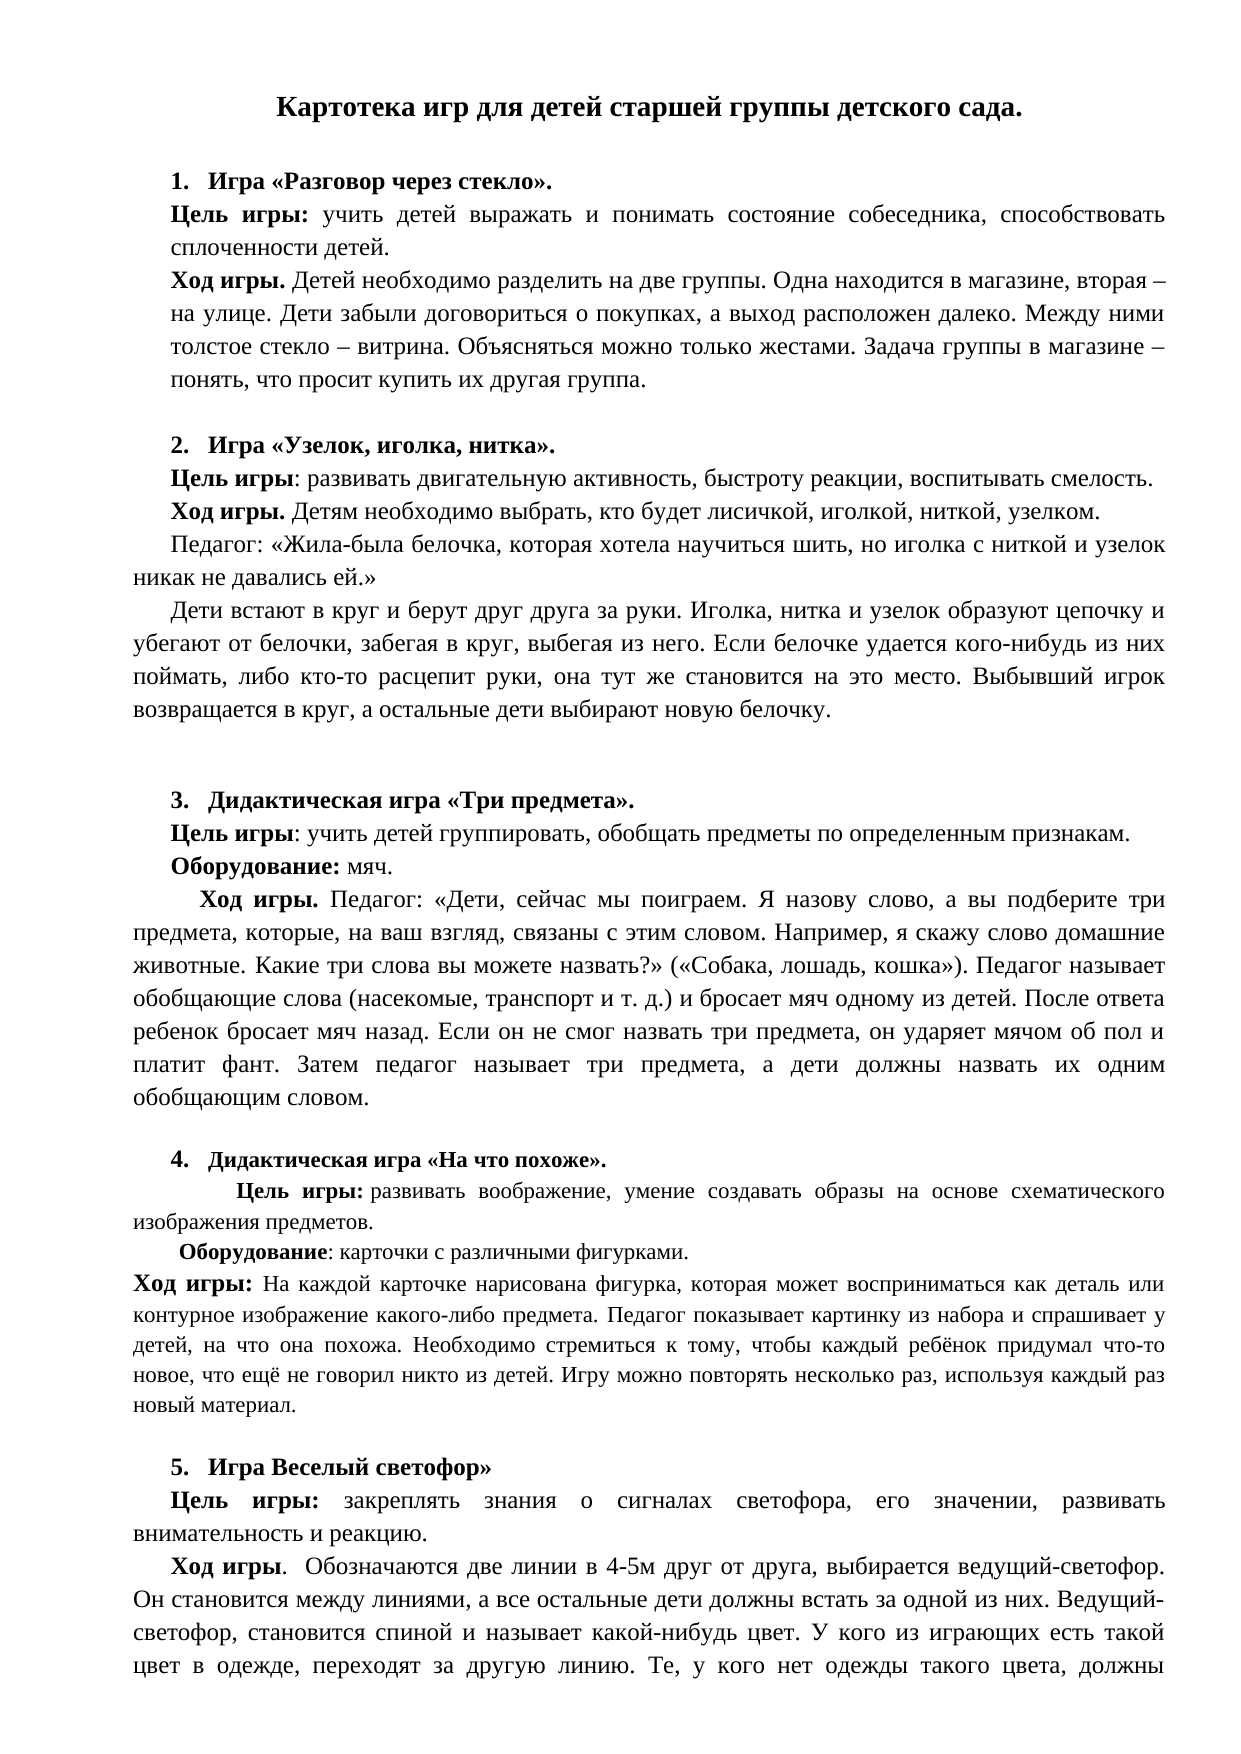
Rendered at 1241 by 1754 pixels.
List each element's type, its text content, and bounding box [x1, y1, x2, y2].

list Дидактическая игра «На что похоже». [170, 1144, 1166, 1173]
text Педагог: «Жила-была белочка, которая хотела научиться шить, но иголка с ниткой и узелок никак не давались ей.» [133, 529, 1166, 591]
text Цель игры: развивать двигательную активность, быстроту реакции, воспитывать смелость. [170, 463, 1166, 492]
list Игра «Разговор через стекло». [170, 166, 1166, 194]
text Оборудование: мяч. [133, 851, 1166, 880]
text Ход игры. Педагог: «Дети, сейчас мы поиграем. Я назову слово, а вы подберите три предмета, которые, на ваш взгляд, связаны с этим словом. Например, я скажу слово домашние животные. Какие три слова вы можете назвать?» («Собака, лошадь, кошка»). Педагог называет обобщающие слова (насекомые, транспорт и т. д.) и бросает мяч одному из детей. После ответа ребенок бросает мяч назад. Если он не смог назвать три предмета, он ударяет мячом об пол и платит фант. Затем педагог называет три предмета, а дети должны назвать их одним обобщающим словом. [133, 884, 1166, 1111]
list Игра Веселый светофор» [170, 1452, 1166, 1481]
text Цель игры: развивать воображение, умение создавать образы на основе схематического изображения предметов. [133, 1177, 1166, 1234]
list Игра «Узелок, иголка, нитка». [170, 430, 1166, 459]
list Дидактическая игра «Три предмета». [170, 785, 1166, 814]
text Дети встают в круг и берут друг друга за руки. Иголка, нитка и узелок образуют цепочку и убегают от белочки, забегая в круг, выбегая из него. Если белочке удается кого-нибудь из них поймать, либо кто-то расцепит руки, она тут же становится на это место. Выбывший игрок возвращается в круг, а остальные дети выбирают новую белочку. [133, 595, 1166, 723]
text Ход игры: На каждой карточке нарисована фигурка, которая может восприниматься как деталь или контурное изображение какого-либо предмета. Педагог показывает картинку из набора и спрашивает у детей, на что она похожа. Необходимо стремиться к тому, чтобы каждый ребёнок придумал что-то новое, что ещё не говорил никто из детей. Игру можно повторять несколько раз, используя каждый раз новый материал. [133, 1268, 1166, 1418]
text Цель игры: закреплять знания о сигналах светофора, его значении, развивать внимательность и реакцию. [133, 1485, 1166, 1547]
text Цель игры: учить детей группировать, обобщать предметы по определенным признакам. [133, 818, 1166, 847]
text Цель игры: учить детей выражать и понимать состояние собеседника, способствовать сплоченности детей. [170, 199, 1166, 261]
text Оборудование: карточки с различными фигурками. [133, 1238, 1166, 1264]
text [133, 1551, 1166, 1679]
text Ход игры. Детям необходимо выбрать, кто будет лисичкой, иголкой, ниткой, узелком. [133, 496, 1166, 525]
text Ход игры. Детей необходимо разделить на две группы. Одна находится в магазине, вторая – на улице. Дети забыли договориться о покупках, а выход расположен далеко. Между ними толстое стекло – витрина. Объясняться можно только жестами. Задача группы в магазине – понять, что просит купить их другая группа. [170, 265, 1166, 393]
text Картотека игр для детей старшей группы детского сада. [133, 89, 1166, 122]
